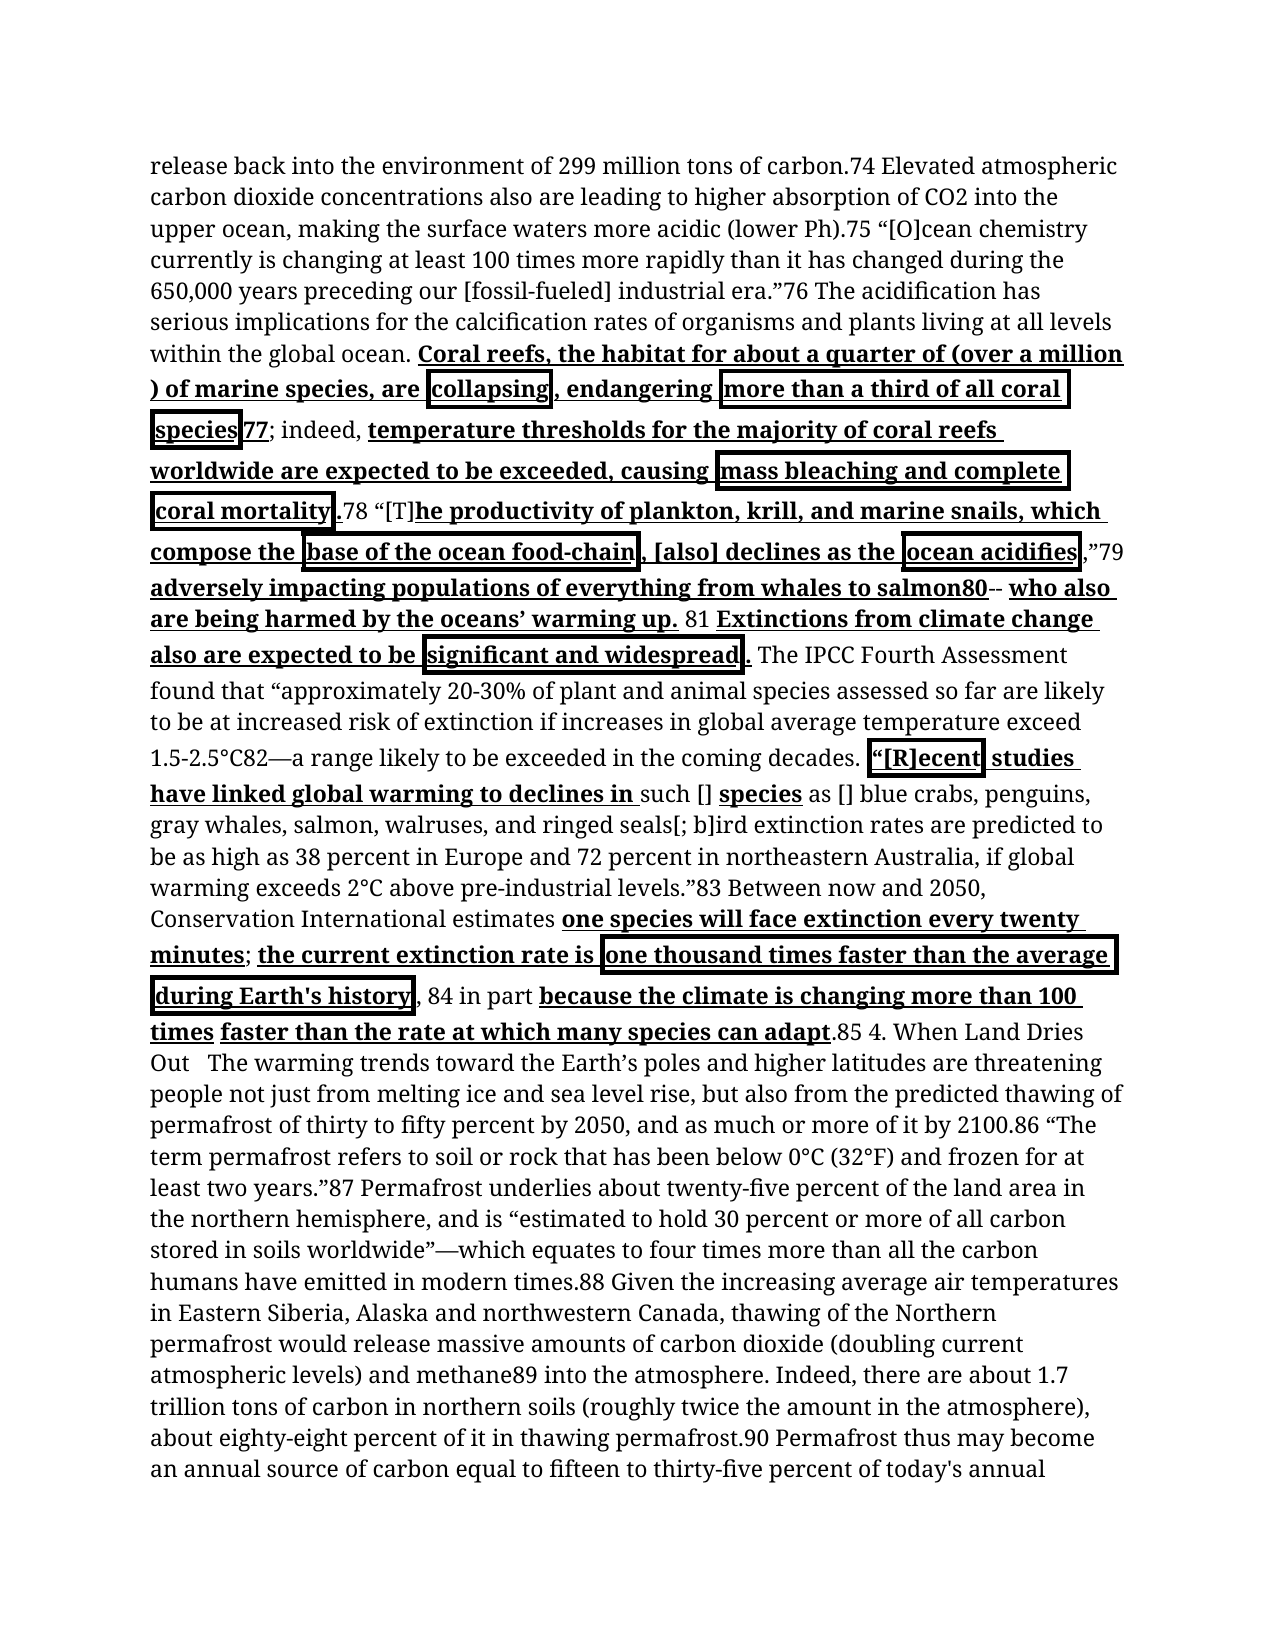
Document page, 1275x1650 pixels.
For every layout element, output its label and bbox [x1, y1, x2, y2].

text [150, 150, 1125, 1484]
